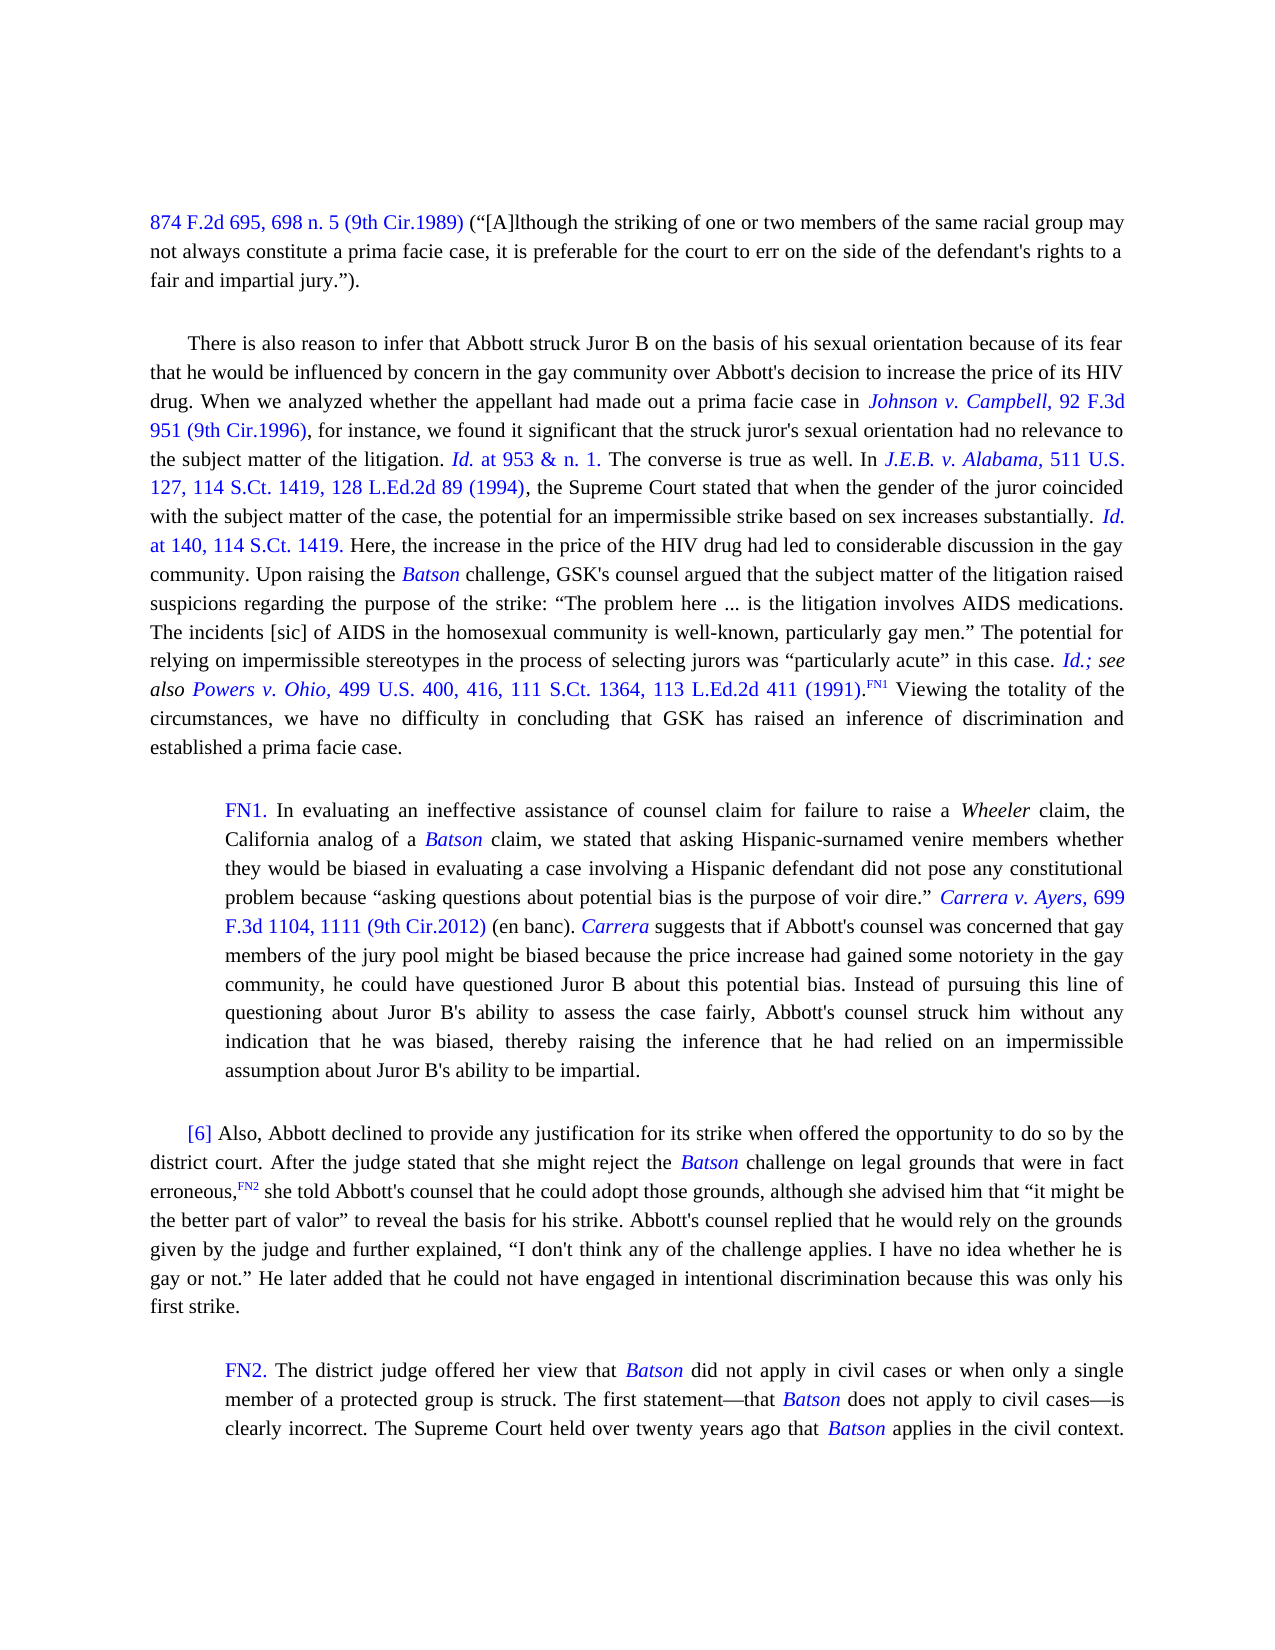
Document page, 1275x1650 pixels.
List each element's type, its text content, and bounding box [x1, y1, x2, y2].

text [225, 1358, 1125, 1439]
text [6] Also, Abbott declined to provide any justification for its strike when offered the opportunity to do so by the district court. After the judge stated that she might reject the Batson challenge on legal grounds that were in fact erroneous,FN2 she told Abbott's counsel that he could adopt those grounds, although she advised him that “it might be the better part of valor” to reveal the basis for his strike. Abbott's counsel replied that he would rely on the grounds given by the judge and further explained, “I don't think any of the challenge applies. I have no idea whether he is gay or not.” He later added that he could not have engaged in intentional discrimination because this was only his first strike. [150, 1121, 1125, 1318]
text FN1. In evaluating an ineffective assistance of counsel claim for failure to raise a Wheeler claim, the California analog of a Batson claim, we stated that asking Hispanic-surnamed venire members whether they would be biased in evaluating a case involving a Hispanic defendant did not pose any constitutional problem because “asking questions about potential bias is the purpose of voir dire.” Carrera v. Ayers, 699 F.3d 1104, 1111 (9th Cir.2012) (en banc). Carrera suggests that if Abbott's counsel was concerned that gay members of the jury pool might be biased because the price increase had gained some notoriety in the gay community, he could have questioned Juror B about this potential bias. Instead of pursuing this line of questioning about Juror B's ability to assess the case fairly, Abbott's counsel struck him without any indication that he was biased, thereby raising the inference that he had relied on an impermissible assumption about Juror B's ability to be impartial. [225, 798, 1125, 1082]
text There is also reason to infer that Abbott struck Juror B on the basis of his sexual orientation because of its fear that he would be influenced by concern in the gay community over Abbott's decision to increase the price of its HIV drug. When we analyzed whether the appellant had made out a prima facie case in Johnson v. Campbell, 92 F.3d 951 (9th Cir.1996), for instance, we found it significant that the struck juror's sexual orientation had no relevance to the subject matter of the litigation. Id. at 953 & n. 1. The converse is true as well. In J.E.B. v. Alabama, 511 U.S. 127, 114 S.Ct. 1419, 128 L.Ed.2d 89 (1994), the Supreme Court stated that when the gender of the juror coincided with the subject matter of the case, the potential for an impermissible strike based on sex increases substantially. Id. at 140, 114 S.Ct. 1419. Here, the increase in the price of the HIV drug had led to considerable discussion in the gay community. Upon raising the Batson challenge, GSK's counsel argued that the subject matter of the litigation raised suspicions regarding the purpose of the strike: “The problem here ... is the litigation involves AIDS medications. The incidents [sic] of AIDS in the homosexual community is well-known, particularly gay men.” The potential for relying on impermissible stereotypes in the process of selecting jurors was “particularly acute” in this case. Id.; see also Powers v. Ohio, 499 U.S. 400, 416, 111 S.Ct. 1364, 113 L.Ed.2d 411 (1991).FN1 Viewing the totality of the circumstances, we have no difficulty in concluding that GSK has raised an inference of discrimination and established a prima facie case. [150, 331, 1125, 759]
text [150, 210, 1125, 292]
